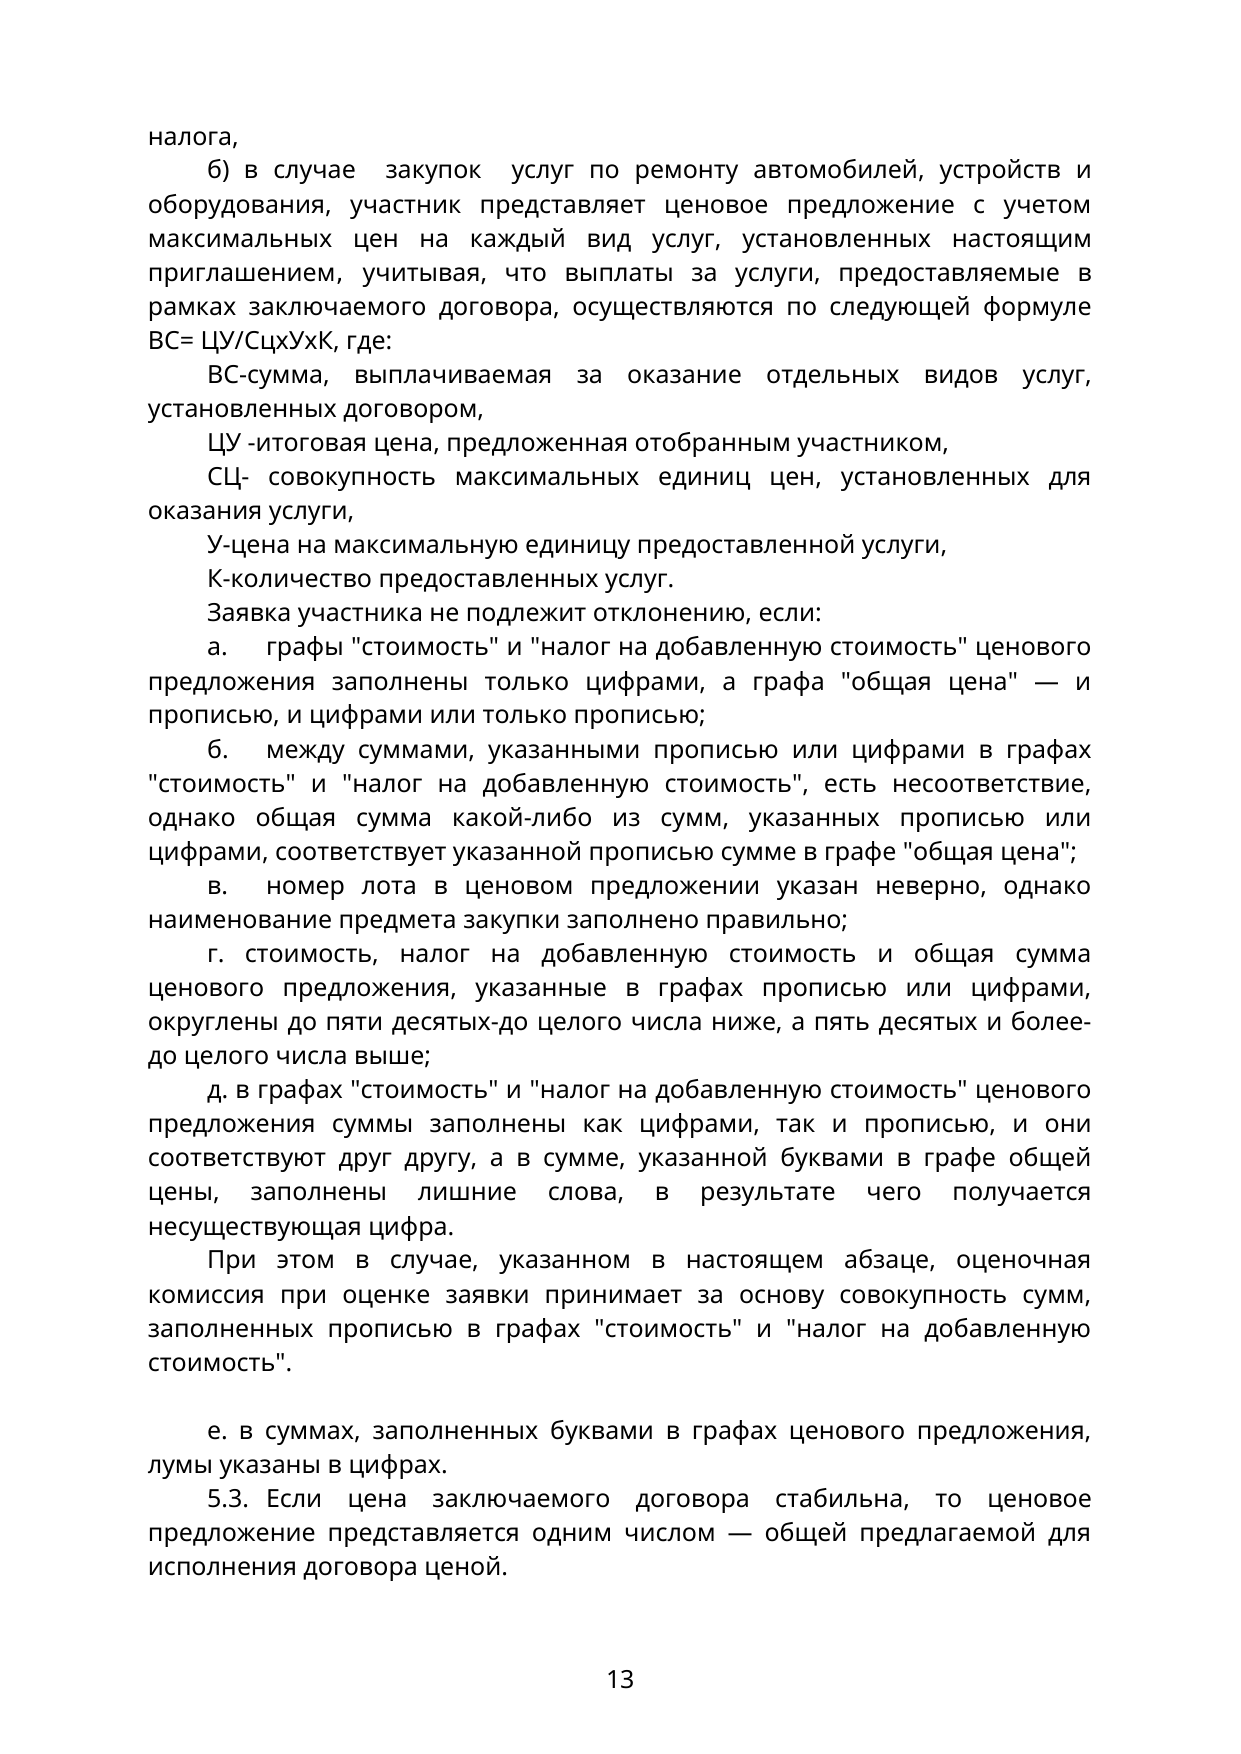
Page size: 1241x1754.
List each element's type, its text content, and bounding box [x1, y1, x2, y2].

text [148, 118, 1092, 152]
text д. в графах "стоимость" и "налог на добавленную стоимость" ценового предложения суммы заполнены как цифрами, так и прописью, и они соответствуют друг другу, а в сумме, указанной буквами в графе общей цены, заполнены лишние слова, в результате чего получается несуществующая цифра. [148, 1072, 1092, 1242]
text г. стоимость, налог на добавленную стоимость и общая сумма ценового предложения, указанные в графах прописью или цифрами, округлены до пяти десятых-до целого числа ниже, а пять десятых и более-до целого числа выше; [148, 936, 1092, 1072]
text б) в случае закупок услуг по ремонту автомобилей, устройств и оборудования, участник представляет ценовое предложение с учетом максимальных цен на каждый вид услуг, установленных настоящим приглашением, учитывая, что выплаты за услуги, предоставляемые в рамках заключаемого договора, осуществляются по следующей формуле ВС= ЦУ/СцxУxК, где: [148, 152, 1092, 357]
text ВС-сумма, выплачиваемая за оказание отдельных видов услуг, установленных договором, [148, 357, 1092, 425]
text в. номер лота в ценовом предложении указан неверно, однако наименование предмета закупки заполнено правильно; [148, 867, 1092, 936]
text ЦУ -итоговая цена, предложенная отобранным участником, [148, 425, 1092, 459]
text У-цена на максимальную единицу предоставленной услуги, [148, 527, 1092, 561]
text Заявка участника не подлежит отклонению, если: [148, 595, 1092, 629]
text а. графы "стоимость" и "налог на добавленную стоимость" ценового предложения заполнены только цифрами, а графа "общая цена" — и прописью, и цифрами или только прописью; [148, 629, 1092, 731]
text СЦ- совокупность максимальных единиц цен, установленных для оказания услуги, [148, 459, 1092, 527]
text 5.3. Если цена заключаемого договора стабильна, то ценовое предложение представляется одним числом — общей предлагаемой для исполнения договора ценой. [148, 1481, 1092, 1583]
text При этом в случае, указанном в настоящем абзаце, оценочная комиссия при оценке заявки принимает за основу совокупность сумм, заполненных прописью в графах "стоимость" и "налог на добавленную стоимость". [148, 1242, 1092, 1378]
text е. в суммах, заполненных буквами в графах ценового предложения, лумы указаны в цифрах. [148, 1412, 1092, 1481]
text б. между суммами, указанными прописью или цифрами в графах "стоимость" и "налог на добавленную стоимость", есть несоответствие, однако общая сумма какой-либо из сумм, указанных прописью или цифрами, соответствует указанной прописью сумме в графе "общая цена"; [148, 731, 1092, 867]
text К-количество предоставленных услуг. [148, 561, 1092, 595]
